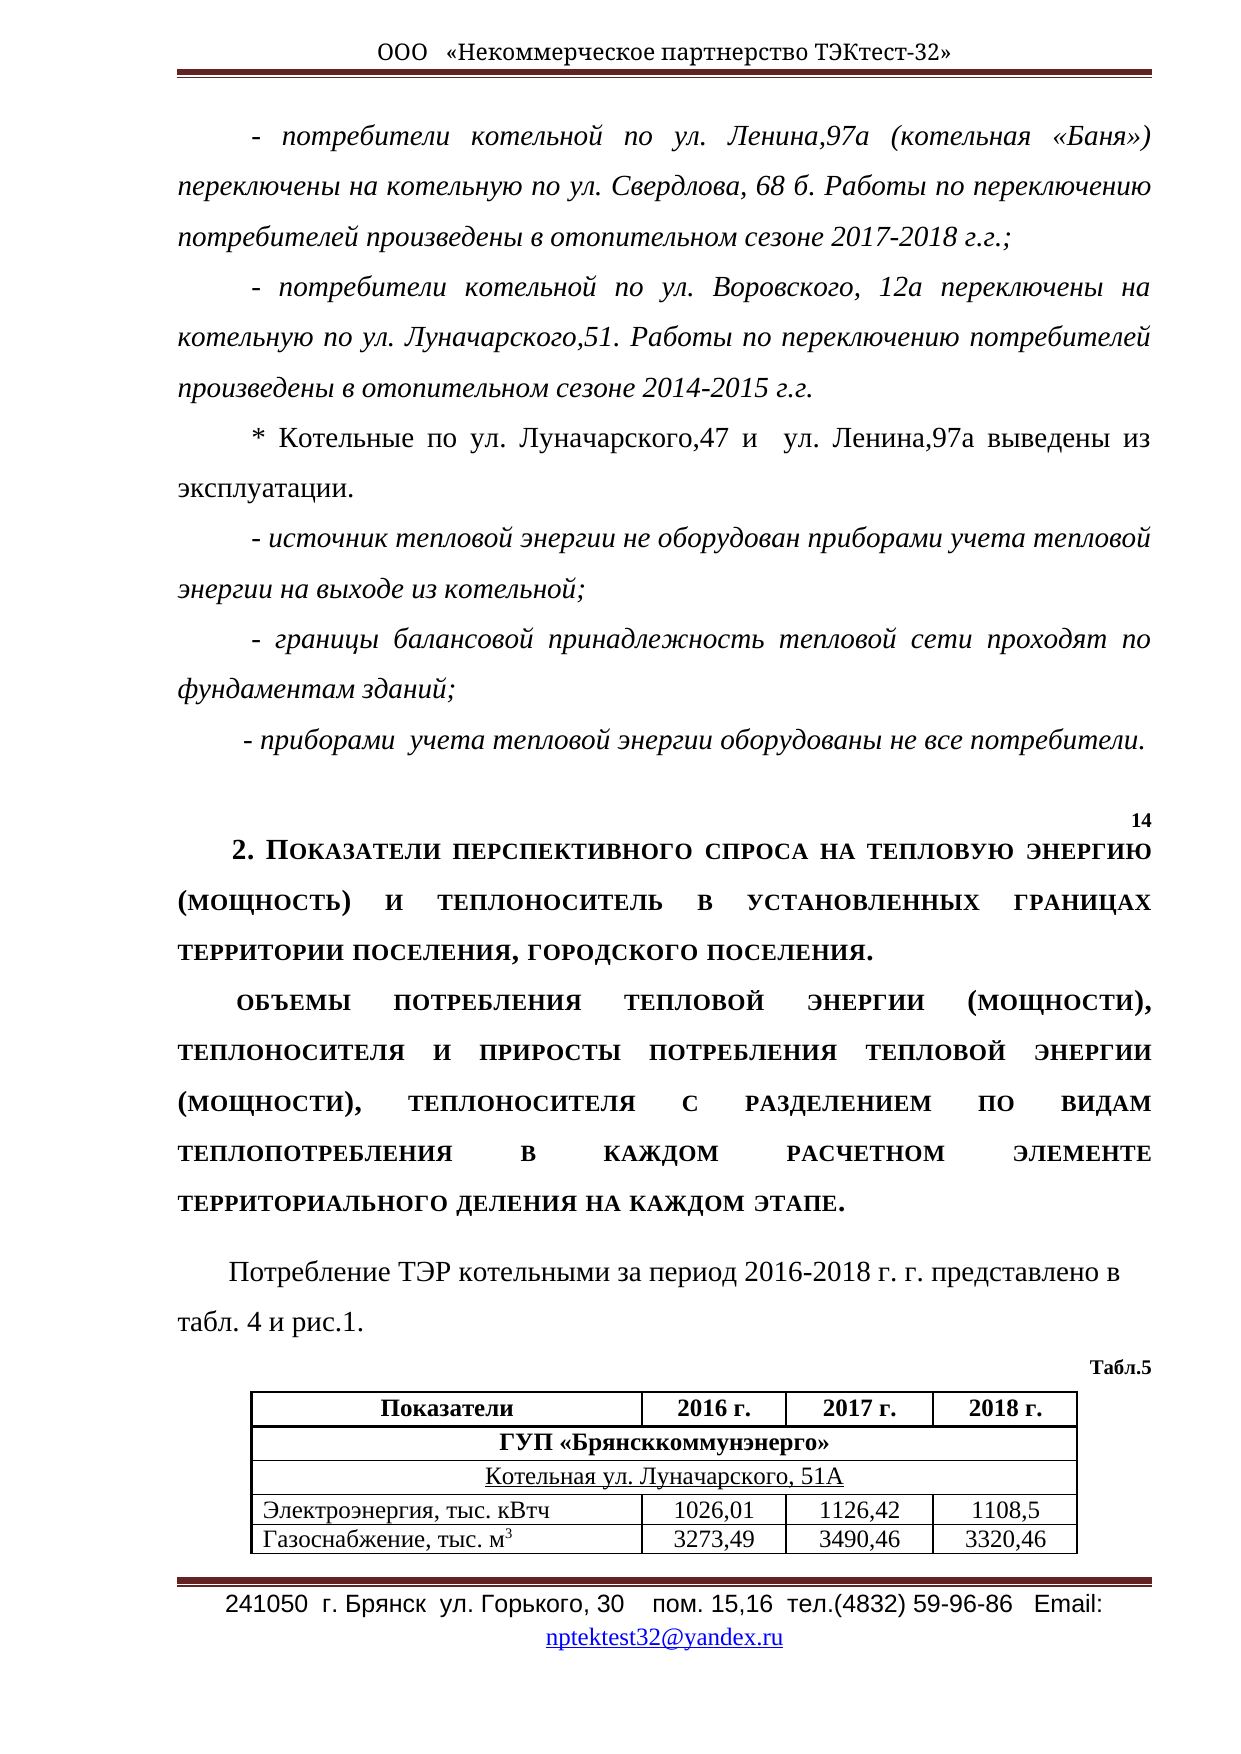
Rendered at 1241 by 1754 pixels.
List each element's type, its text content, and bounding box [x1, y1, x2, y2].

table_header Показатели [253, 1393, 641, 1425]
text - приборами учета тепловой энергии оборудованы не все потребители. [177, 722, 1152, 755]
text - границы балансовой принадлежность тепловой сети проходят по фундаментам зданий; [177, 621, 1152, 705]
table_header 2017 г. [787, 1393, 932, 1425]
table_header 2016 г. [643, 1393, 785, 1425]
table_cell 3490,46 [787, 1525, 932, 1553]
table_cell Газоснабжение, тыс. м3 [253, 1525, 641, 1553]
table_cell 3273,49 [643, 1525, 785, 1553]
table_cell 3320,46 [934, 1525, 1076, 1553]
table_header 2018 г. [934, 1393, 1076, 1425]
table_cell ГУП «Брянсккоммунэнерго» [253, 1428, 1076, 1460]
table_cell 1108,5 [934, 1495, 1076, 1523]
table_cell Электроэнергия, тыс. кВтч [253, 1495, 641, 1523]
text 14 [177, 808, 1152, 832]
text Табл.5 [177, 1354, 1152, 1379]
text Потребление ТЭР котельными за период 2016-2018 г. г. представлено в табл. 4 и рис.1. [177, 1254, 1152, 1338]
subtitle объемы потребления тепловой энергии (мощности), теплоносителя и приросты потребления тепловой энергии (мощности), теплоносителя с разделением по видам теплопотребления в каждом расчетном элементе территориального деления на каждом этапе. [177, 983, 1152, 1218]
text - потребители котельной по ул. Воровского, 12а переключены на котельную по ул. Луначарского,51. Работы по переключению потребителей произведены в отопительном сезоне 2014-2015 г.г. [177, 269, 1152, 403]
subtitle 2. Показатели перспективного спроса на тепловую энергию (мощность) и теплоноситель в установленных границах территории поселения, городского поселения. [177, 832, 1152, 966]
table_cell 1026,01 [643, 1495, 785, 1523]
text - источник тепловой энергии не оборудован приборами учета тепловой энергии на выходе из котельной; [177, 521, 1152, 604]
text - потребители котельной по ул. Ленина,97а (котельная «Баня») переключены на котельную по ул. Свердлова, 68 б. Работы по переключению потребителей произведены в отопительном сезоне 2017-2018 г.г.; [177, 118, 1152, 252]
table_cell Котельная ул. Луначарского, 51А [253, 1461, 1076, 1494]
table_cell 1126,42 [787, 1495, 932, 1523]
text * Котельные по ул. Луначарского,47 и ул. Ленина,97а выведены из эксплуатации. [177, 420, 1152, 504]
